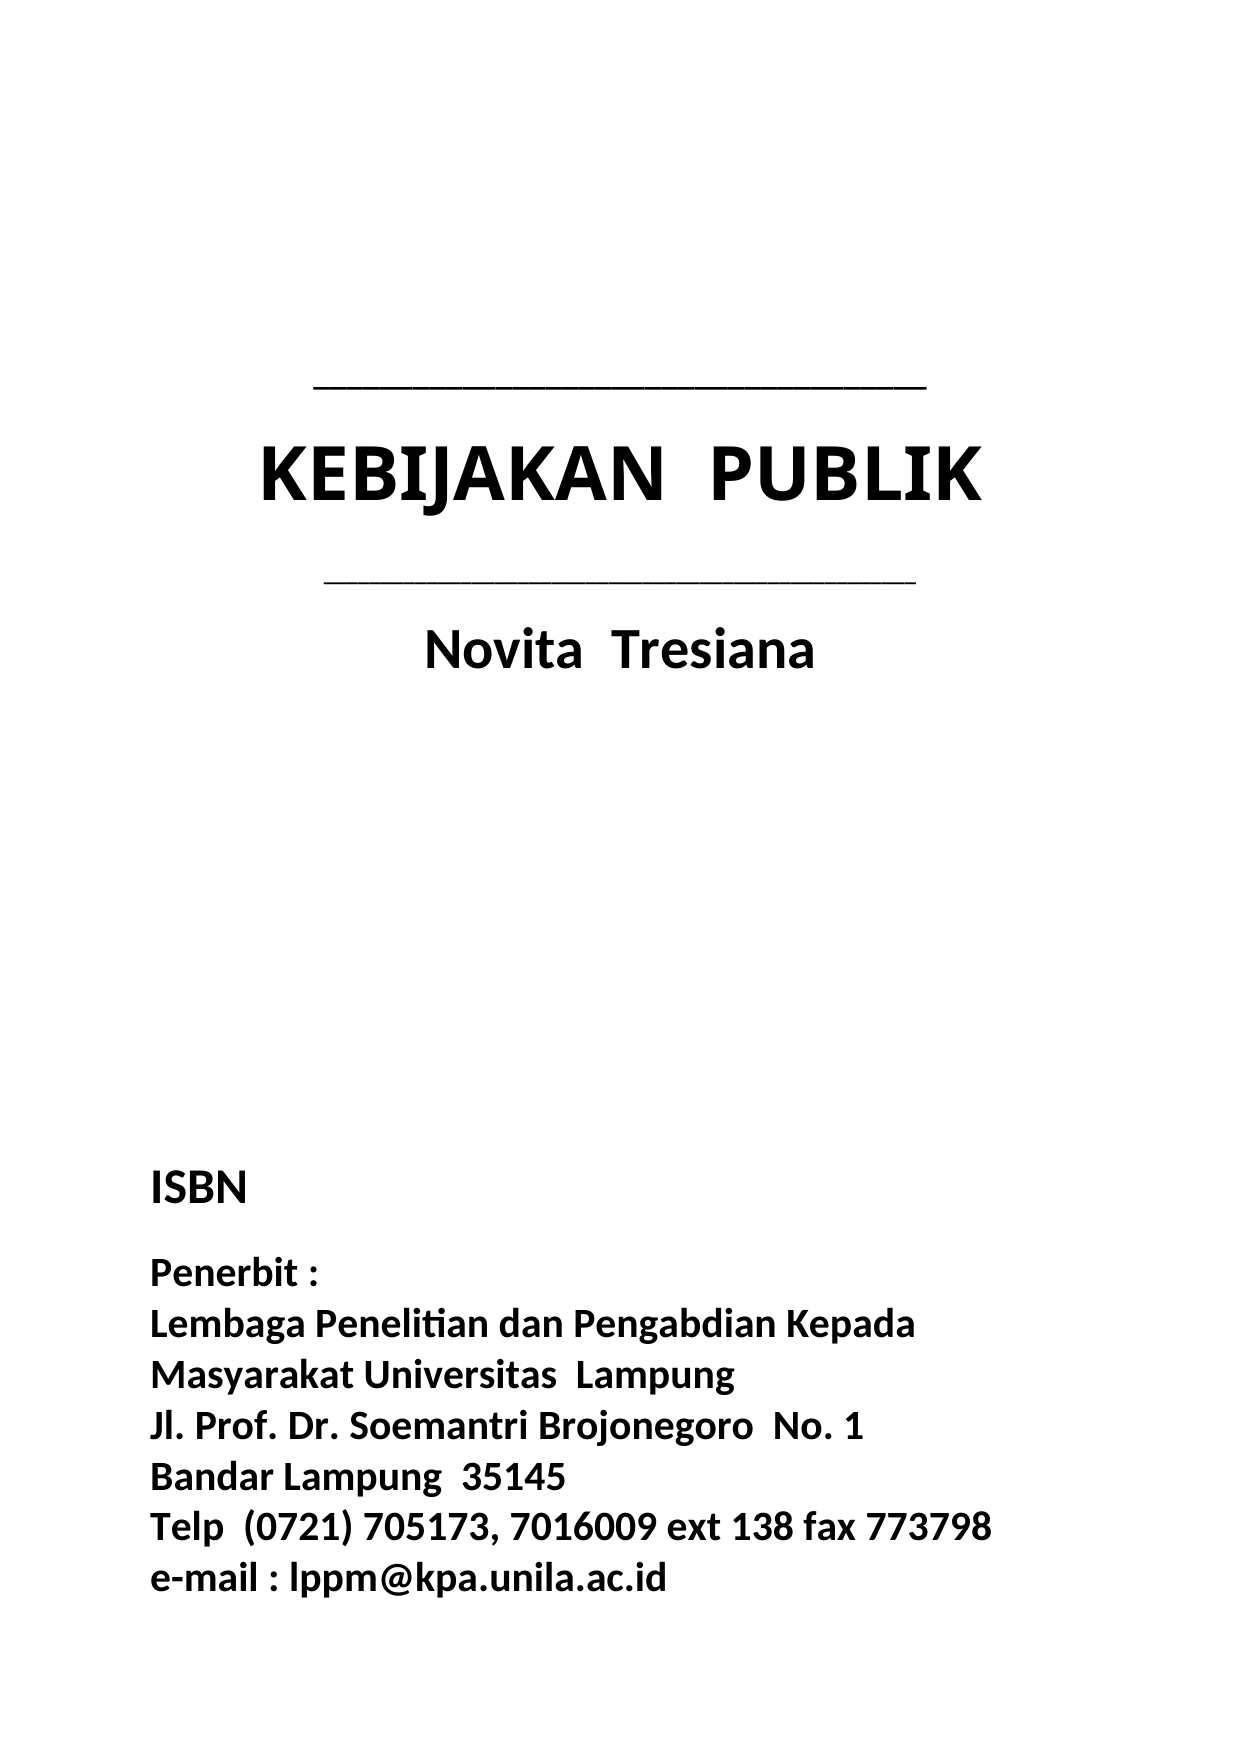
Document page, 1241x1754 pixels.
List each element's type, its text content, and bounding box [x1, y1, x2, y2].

text Lembaga Penelitian dan Pengabdian Kepada Masyarakat Universitas Lampung [150, 1297, 1090, 1399]
text Penerbit : [150, 1246, 1090, 1297]
text _____________________________________ [150, 353, 1090, 393]
text Novita Tresiana [150, 612, 1090, 683]
text ISBN [150, 1155, 1090, 1216]
text Telp (0721) 705173, 7016009 ext 138 fax 773798 [150, 1500, 1090, 1551]
text KEBIJAKAN PUBLIK [150, 420, 1090, 523]
text Bandar Lampung 35145 [150, 1449, 1090, 1500]
text e-mail : lppm@kpa.unila.ac.id [150, 1551, 1090, 1602]
text Jl. Prof. Dr. Soemantri Brojonegoro No. 1 [150, 1399, 1090, 1449]
text ____________________________________________________ [150, 559, 1090, 587]
